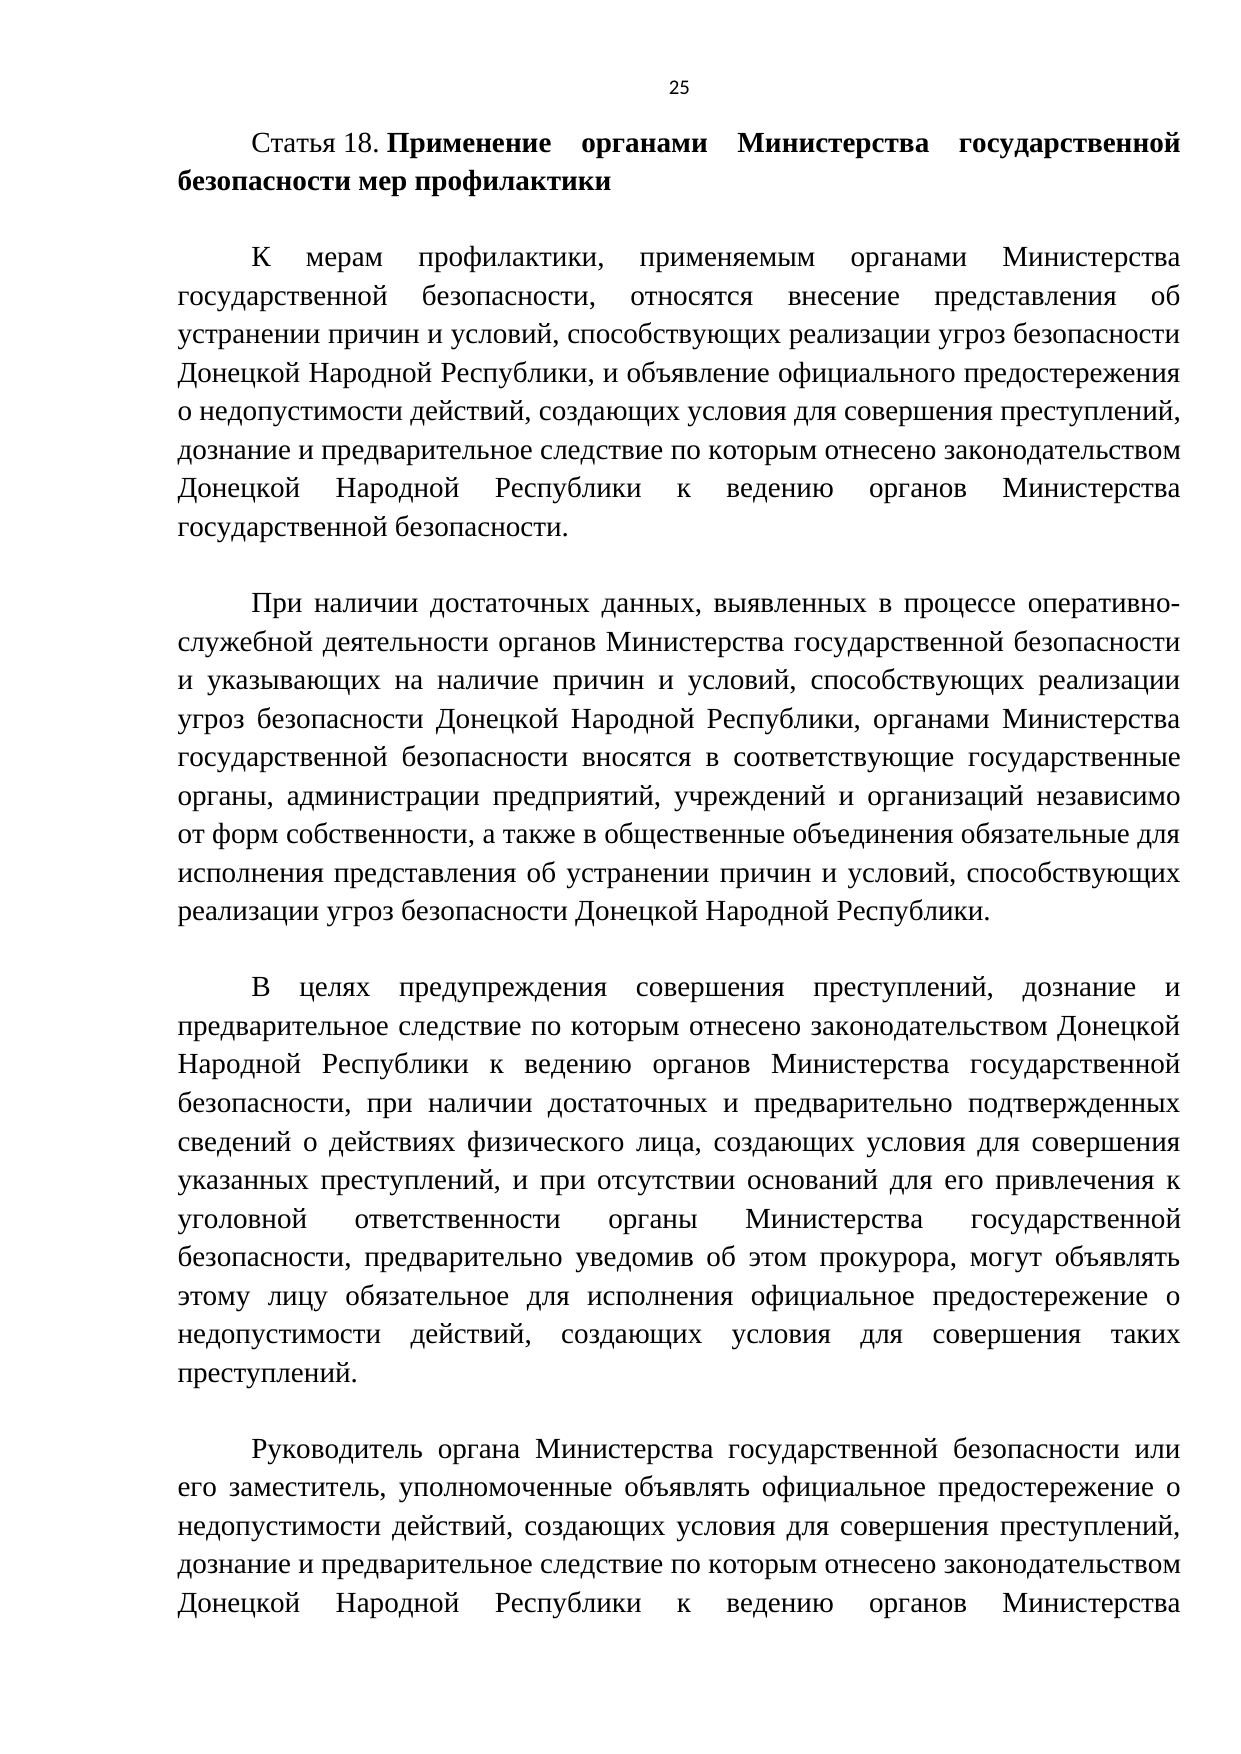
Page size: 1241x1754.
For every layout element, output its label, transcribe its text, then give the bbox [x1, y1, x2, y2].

text В целях предупреждения совершения преступлений, дознание и предварительное следствие по которым отнесено законодательством Донецкой Народной Республики к ведению органов Министерства государственной безопасности, при наличии достаточных и предварительно подтвержденных сведений о действиях физического лица, создающих условия для совершения указанных преступлений, и при отсутствии оснований для его привлечения к уголовной ответственности органы Министерства государственной безопасности, предварительно уведомив об этом прокурора, могут объявлять этому лицу обязательное для исполнения официальное предостережение о недопустимости действий, создающих условия для совершения таких преступлений. [177, 969, 1181, 1388]
text Статья 18. Применение органами Министерства государственной безопасности мер профилактики [177, 125, 1181, 197]
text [177, 1431, 1181, 1619]
text При наличии достаточных данных, выявленных в процессе оперативно-служебной деятельности органов Министерства государственной безопасности и указывающих на наличие причин и условий, способствующих реализации угроз безопасности Донецкой Народной Республики, органами Министерства государственной безопасности вносятся в соответствующие государственные органы, администрации предприятий, учреждений и организаций независимо от форм собственности, а также в общественные объединения обязательные для исполнения представления об устранении причин и условий, способствующих реализации угроз безопасности Донецкой Народной Республики. [177, 585, 1181, 927]
text К мерам профилактики, применяемым органами Министерства государственной безопасности, относятся внесение представления об устранении причин и условий, способствующих реализации угроз безопасности Донецкой Народной Республики, и объявление официального предостережения о недопустимости действий, создающих условия для совершения преступлений, дознание и предварительное следствие по которым отнесено законодательством Донецкой Народной Республики к ведению органов Министерства государственной безопасности. [177, 239, 1181, 543]
